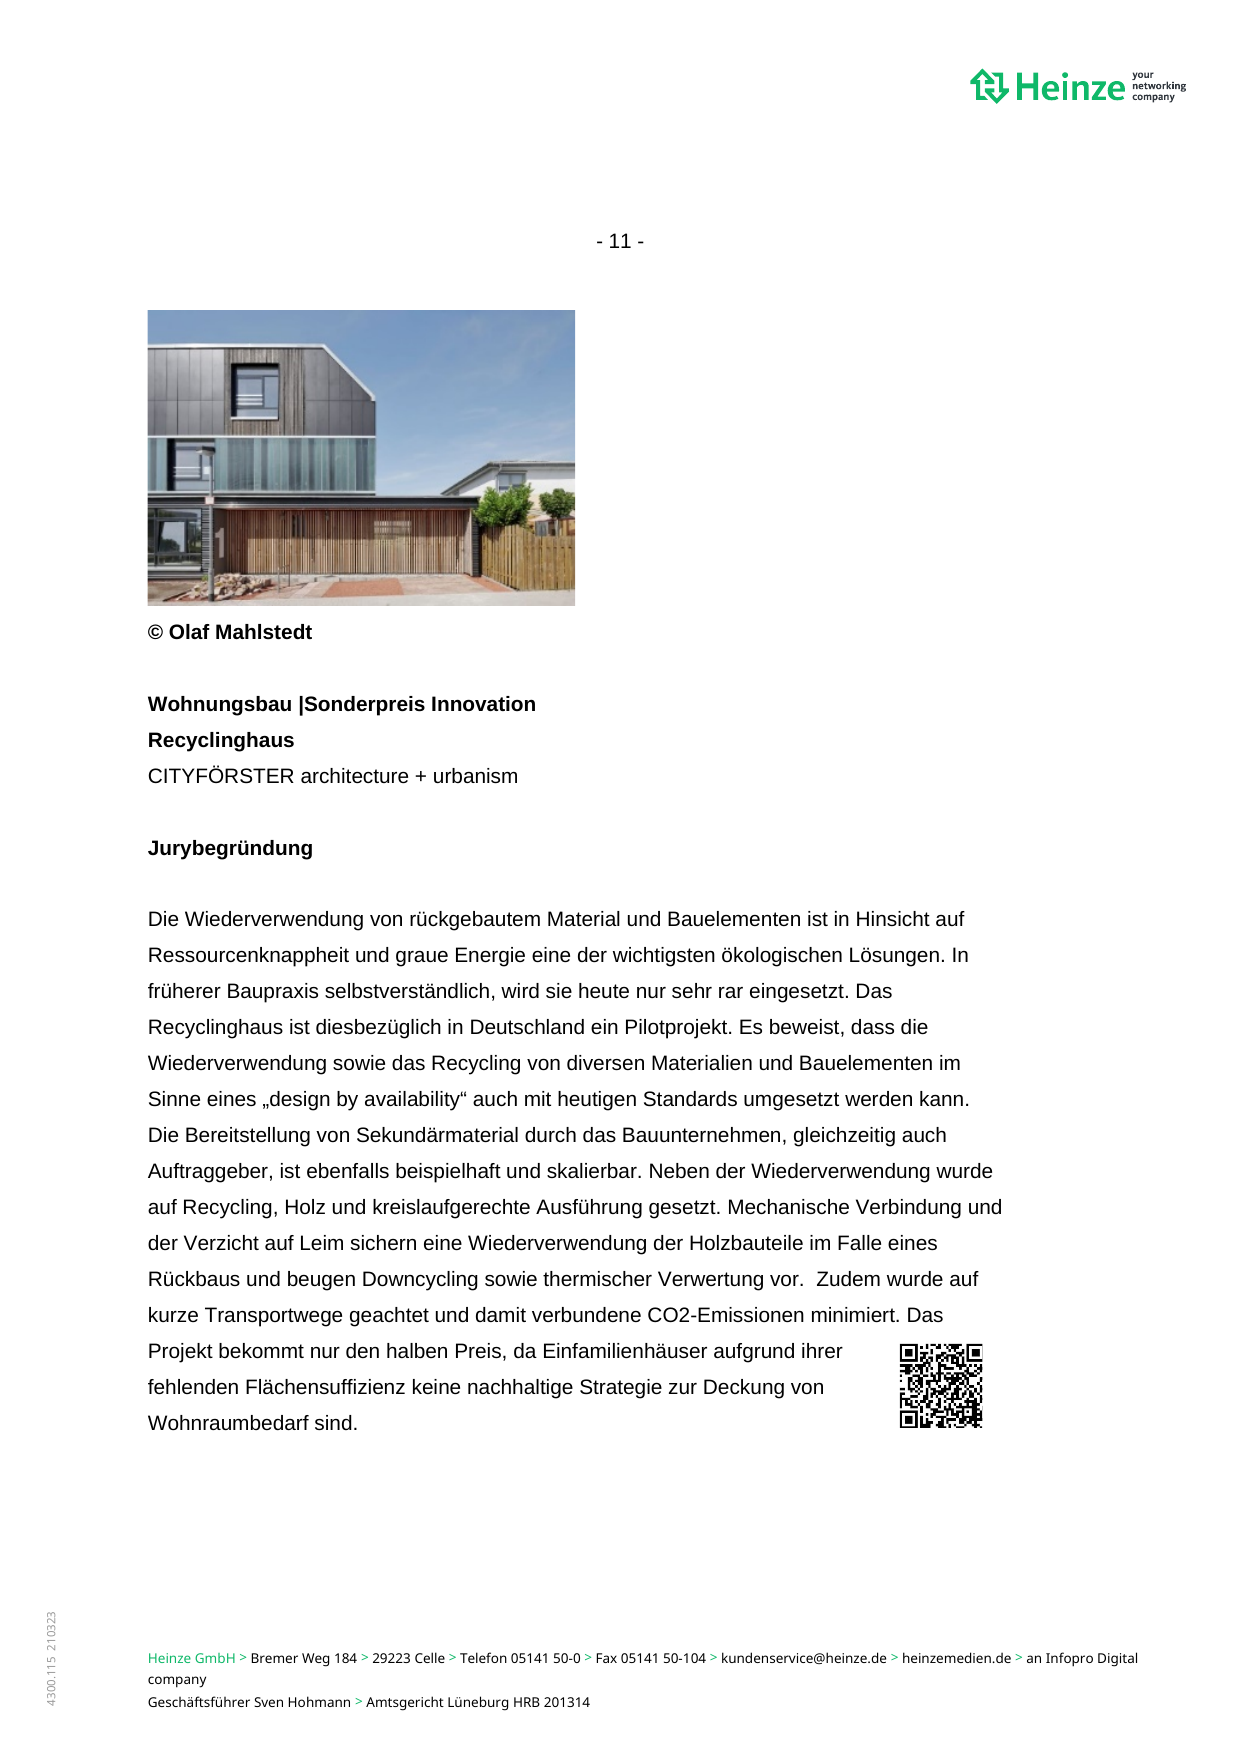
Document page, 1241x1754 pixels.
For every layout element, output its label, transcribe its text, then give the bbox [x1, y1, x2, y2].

picture [897, 1341, 982, 1426]
text Jurybegründung [148, 835, 1004, 859]
text Die Wiederverwendung von rückgebautem Material und Bauelementen ist in Hinsicht auf Ressourcenknappheit und graue Energie eine der wichtigsten ökologischen Lösungen. In früherer Baupraxis selbstverständlich, wird sie heute nur sehr rar eingesetzt. Das Recyclinghaus ist diesbezüglich in Deutschland ein Pilotprojekt. Es beweist, dass die Wiederverwendung sowie das Recycling von diversen Materialien und Bauelementen im Sinne eines „design by availability“ auch mit heutigen Standards umgesetzt werden kann. Die Bereitstellung von Sekundärmaterial durch das Bauunternehmen, gleichzeitig auch Auftraggeber, ist ebenfalls beispielhaft und skalierbar. Neben der Wiederverwendung wurde auf Recycling, Holz und kreislaufgerechte Ausführung gesetzt. Mechanische Verbindung und der Verzicht auf Leim sichern eine Wiederverwendung der Holzbauteile im Falle eines Rückbaus und beugen Downcycling sowie thermischer Verwertung vor. Zudem wurde auf kurze Transportwege geachtet und damit verbundene CO2-Emissionen minimiert. Das Projekt bekommt nur den halben Preis, da Einfamilienhäuser aufgrund ihrer fehlenden Flächensuffizienz keine nachhaltige Strategie zur Deckung von Wohnraumbedarf sind. [148, 907, 1004, 1434]
picture [147, 310, 576, 606]
text Wohnungsbau |Sonderpreis Innovation Recyclinghaus CITYFÖRSTER architecture + urbanism [148, 692, 1004, 787]
text © Olaf Mahlstedt [148, 620, 1004, 644]
